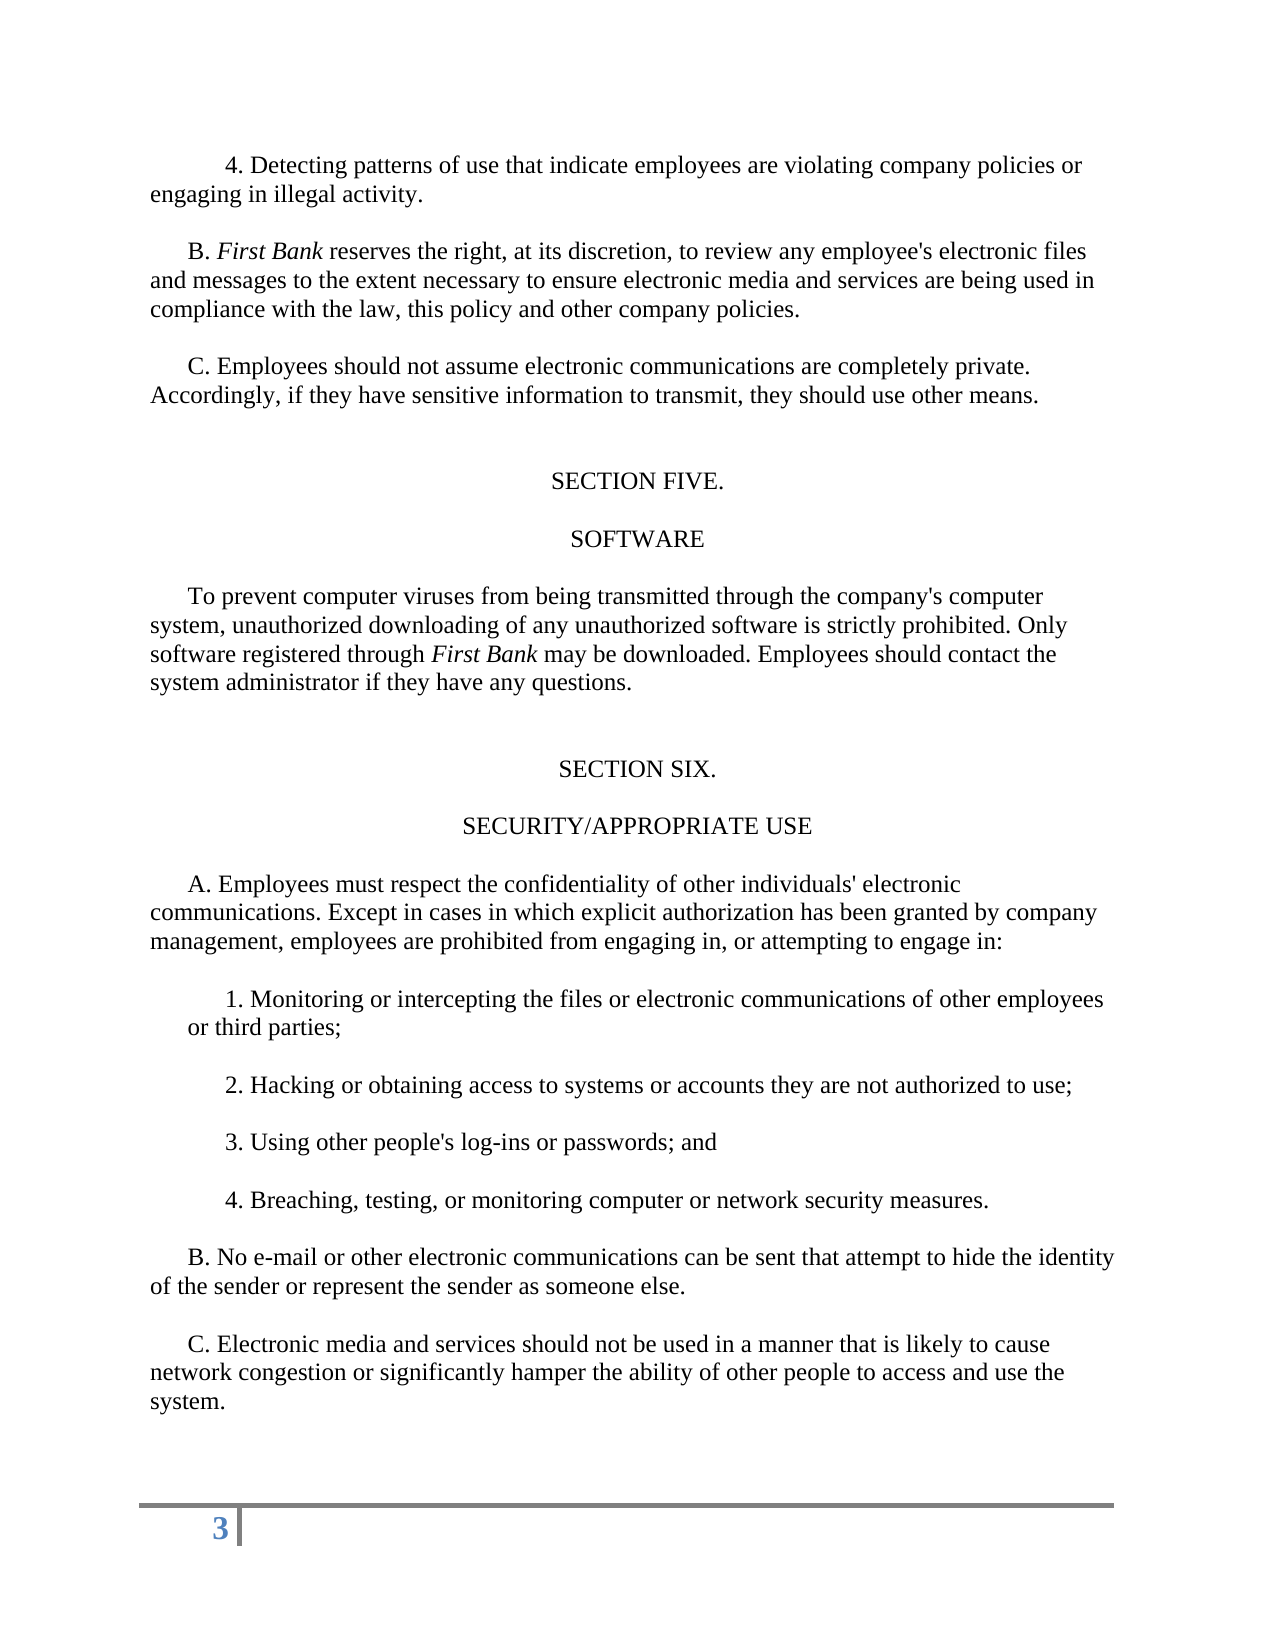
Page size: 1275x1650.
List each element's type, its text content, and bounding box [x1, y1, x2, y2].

text To prevent computer viruses from being transmitted through the company's computer system, unauthorized downloading of any unauthorized software is strictly prohibited. Only software registered through First Bank may be downloaded. Employees should contact the system administrator if they have any questions. [150, 581, 1125, 696]
text SECURITY/APPROPRIATE USE [150, 811, 1125, 840]
text 4. Breaching, testing, or monitoring computer or network security measures. [150, 1185, 1125, 1214]
text 3. Using other people's log-ins or passwords; and [150, 1127, 1125, 1156]
text A. Employees must respect the confidentiality of other individuals' electronic communications. Except in cases in which explicit authorization has been granted by company management, employees are prohibited from engaging in, or attempting to engage in: [150, 869, 1125, 955]
text C. Electronic media and services should not be used in a manner that is likely to cause network congestion or significantly hamper the ability of other people to access and use the system. [150, 1329, 1125, 1415]
text SECTION FIVE. [150, 466, 1125, 495]
text 2. Hacking or obtaining access to systems or accounts they are not authorized to use; [187, 1070, 1125, 1099]
text 1. Monitoring or intercepting the files or electronic communications of other employees or third parties; [187, 984, 1125, 1041]
text C. Employees should not assume electronic communications are completely private. Accordingly, if they have sensitive information to transmit, they should use other means. [150, 351, 1125, 409]
text SOFTWARE [150, 524, 1125, 552]
text SECTION SIX. [150, 754, 1125, 782]
text 4. Detecting patterns of use that indicate employees are violating company policies or engaging in illegal activity. [150, 150, 1125, 207]
text B. No e-mail or other electronic communications can be sent that attempt to hide the identity of the sender or represent the sender as someone else. [150, 1242, 1125, 1300]
text B. First Bank reserves the right, at its discretion, to review any employee's electronic files and messages to the extent necessary to ensure electronic media and services are being used in compliance with the law, this policy and other company policies. [150, 236, 1125, 322]
